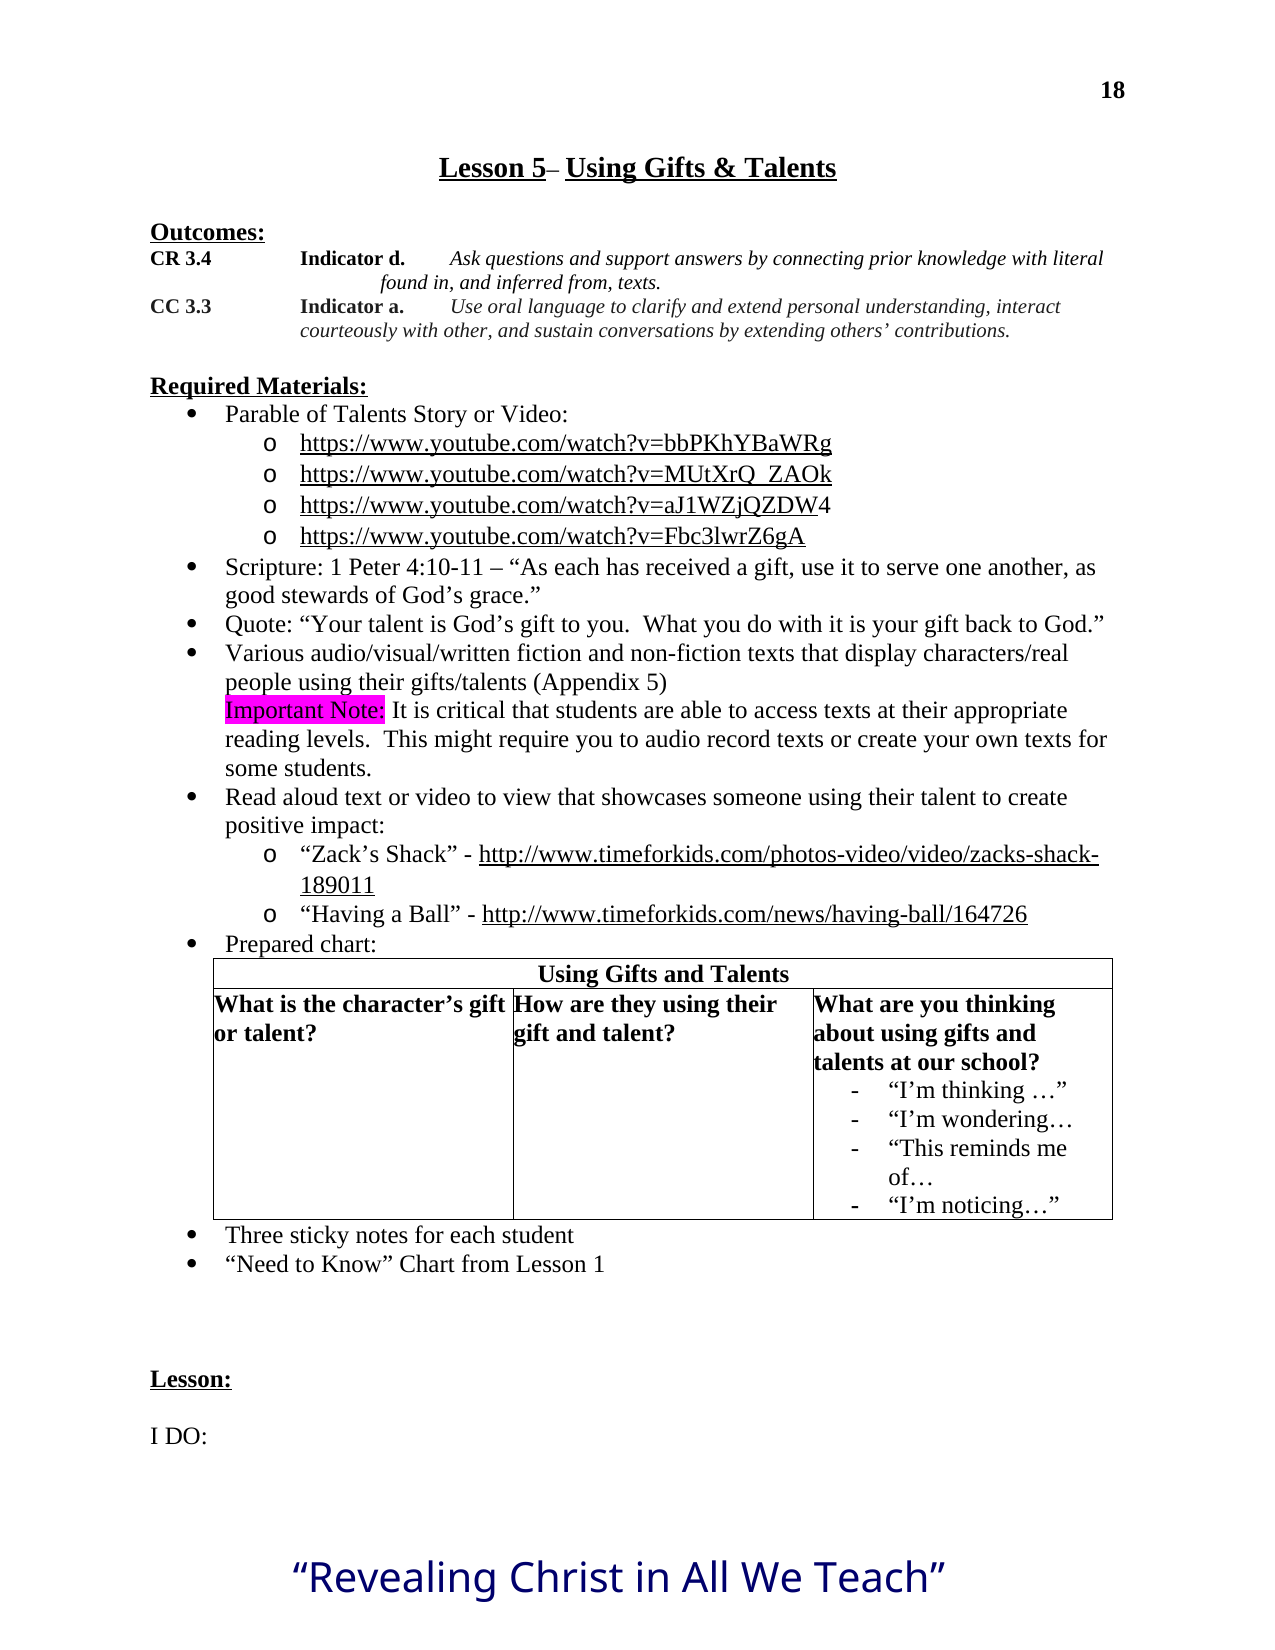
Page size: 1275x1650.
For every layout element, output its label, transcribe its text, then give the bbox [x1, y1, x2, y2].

table_cell How are they using their gift and talent? [514, 989, 813, 1219]
list https://www.youtube.com/watch?v=MUtXrQ_ZAOk [262, 459, 1125, 490]
list https://www.youtube.com/watch?v=Fbc3lwrZ6gA [262, 521, 1125, 552]
text CC 3.3 Indicator a. Use oral language to clarify and extend personal understanding, interact courteously with other, and sustain conversations by extending others’ contributions. [150, 294, 1125, 342]
table_header Using Gifts and Talents [214, 959, 1112, 988]
text Required Materials: [150, 371, 1125, 399]
text CR 3.4 Indicator d. Ask questions and support answers by connecting prior knowledge with literal found in, and inferred from, texts. [150, 246, 1125, 294]
table_cell What is the character’s gift or talent? [214, 989, 513, 1219]
text I DO: [150, 1421, 1125, 1450]
list Read aloud text or video to view that showcases someone using their talent to create positive impact: [187, 782, 1125, 839]
list Prepared chart: [187, 929, 1125, 958]
list “Need to Know” Chart from Lesson 1 [187, 1249, 1125, 1278]
list Various audio/visual/written fiction and non-fiction texts that display characters/real people using their gifts/talents (Appendix 5) [187, 638, 1125, 695]
text Outcomes: [150, 217, 1125, 246]
list “Zack’s Shack” - http://www.timeforkids.com/photos-video/video/zacks-shack-189011 [262, 839, 1125, 899]
list https://www.youtube.com/watch?v=bbPKhYBaWRg [262, 428, 1125, 459]
list Three sticky notes for each student [187, 1220, 1125, 1249]
list “Having a Ball” - http://www.timeforkids.com/news/having-ball/164726 [262, 899, 1125, 929]
list Scripture: 1 Peter 4:10-11 – “As each has received a gift, use it to serve one another, as good stewards of God’s grace.” [187, 552, 1125, 609]
text Lesson 5– Using Gifts & Talents [150, 150, 1125, 183]
list Parable of Talents Story or Video: [187, 399, 1125, 428]
list https://www.youtube.com/watch?v=aJ1WZjQZDW4 [262, 490, 1125, 521]
text Lesson: [150, 1364, 1125, 1393]
table_cell What are you thinking about using gifts and talents at our school? “I’m thinking …” “I’m wondering… “This reminds me of… “I’m noticing…” [814, 989, 1112, 1219]
list Quote: “Your talent is God’s gift to you. What you do with it is your gift back to God.” [187, 609, 1125, 638]
list Important Note: It is critical that students are able to access texts at their appropriate reading levels. This might require you to audio record texts or create your own texts for some students. [225, 695, 1125, 782]
